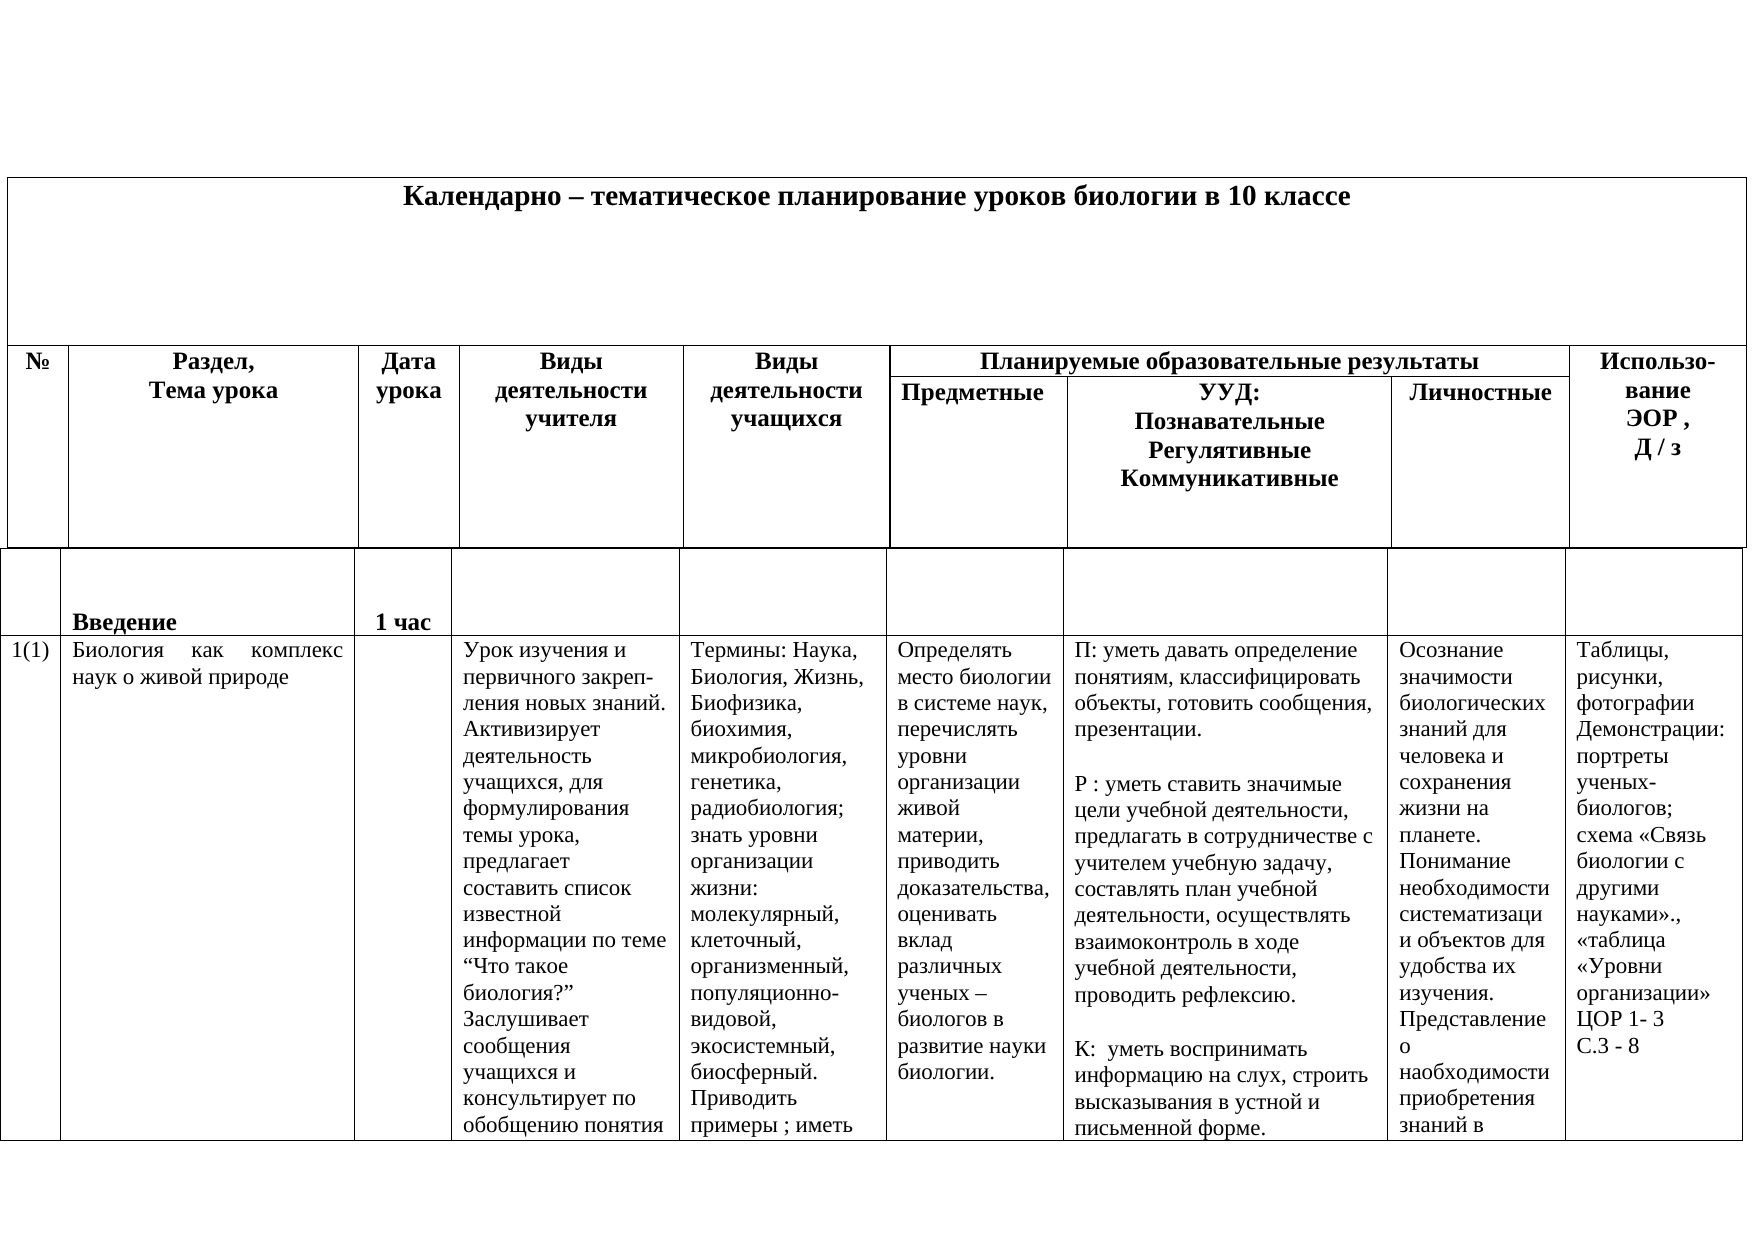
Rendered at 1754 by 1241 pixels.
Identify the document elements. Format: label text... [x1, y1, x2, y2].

table_cell Виды деятельности учащихся [684, 346, 889, 547]
table_cell Личностные [1392, 377, 1569, 547]
table_cell Планируемые образовательные результаты [891, 346, 1569, 376]
table_header [1388, 549, 1565, 635]
table_cell Дата урока [359, 346, 459, 547]
table_cell УУД: Познавательные Регулятивные Коммуникативные [1068, 377, 1391, 547]
table_cell Виды деятельности учителя [460, 346, 683, 547]
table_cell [61, 636, 354, 1140]
table_header [1064, 549, 1387, 635]
table_header [887, 549, 1063, 635]
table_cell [452, 636, 679, 1140]
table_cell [1064, 636, 1387, 1140]
table_header Календарно – тематическое планирование уроков биологии в 10 классе [8, 178, 1746, 345]
table_cell Использо-вание ЭОР , Д / з [1570, 346, 1746, 547]
table_cell 1(1) [1, 636, 60, 1140]
table_cell № [8, 346, 68, 547]
table_header [452, 549, 679, 635]
table_cell [355, 636, 451, 1140]
table_header 1 час [355, 549, 451, 635]
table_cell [680, 636, 886, 1140]
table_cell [887, 636, 1063, 1140]
table_cell Раздел, Тема урока [69, 346, 358, 547]
table_header [680, 549, 886, 635]
table_header [1566, 549, 1742, 635]
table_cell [1566, 636, 1742, 1140]
table_header [1, 549, 60, 635]
table_header Введение [61, 549, 354, 635]
table_cell Предметные [891, 377, 1067, 547]
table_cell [1388, 636, 1565, 1140]
